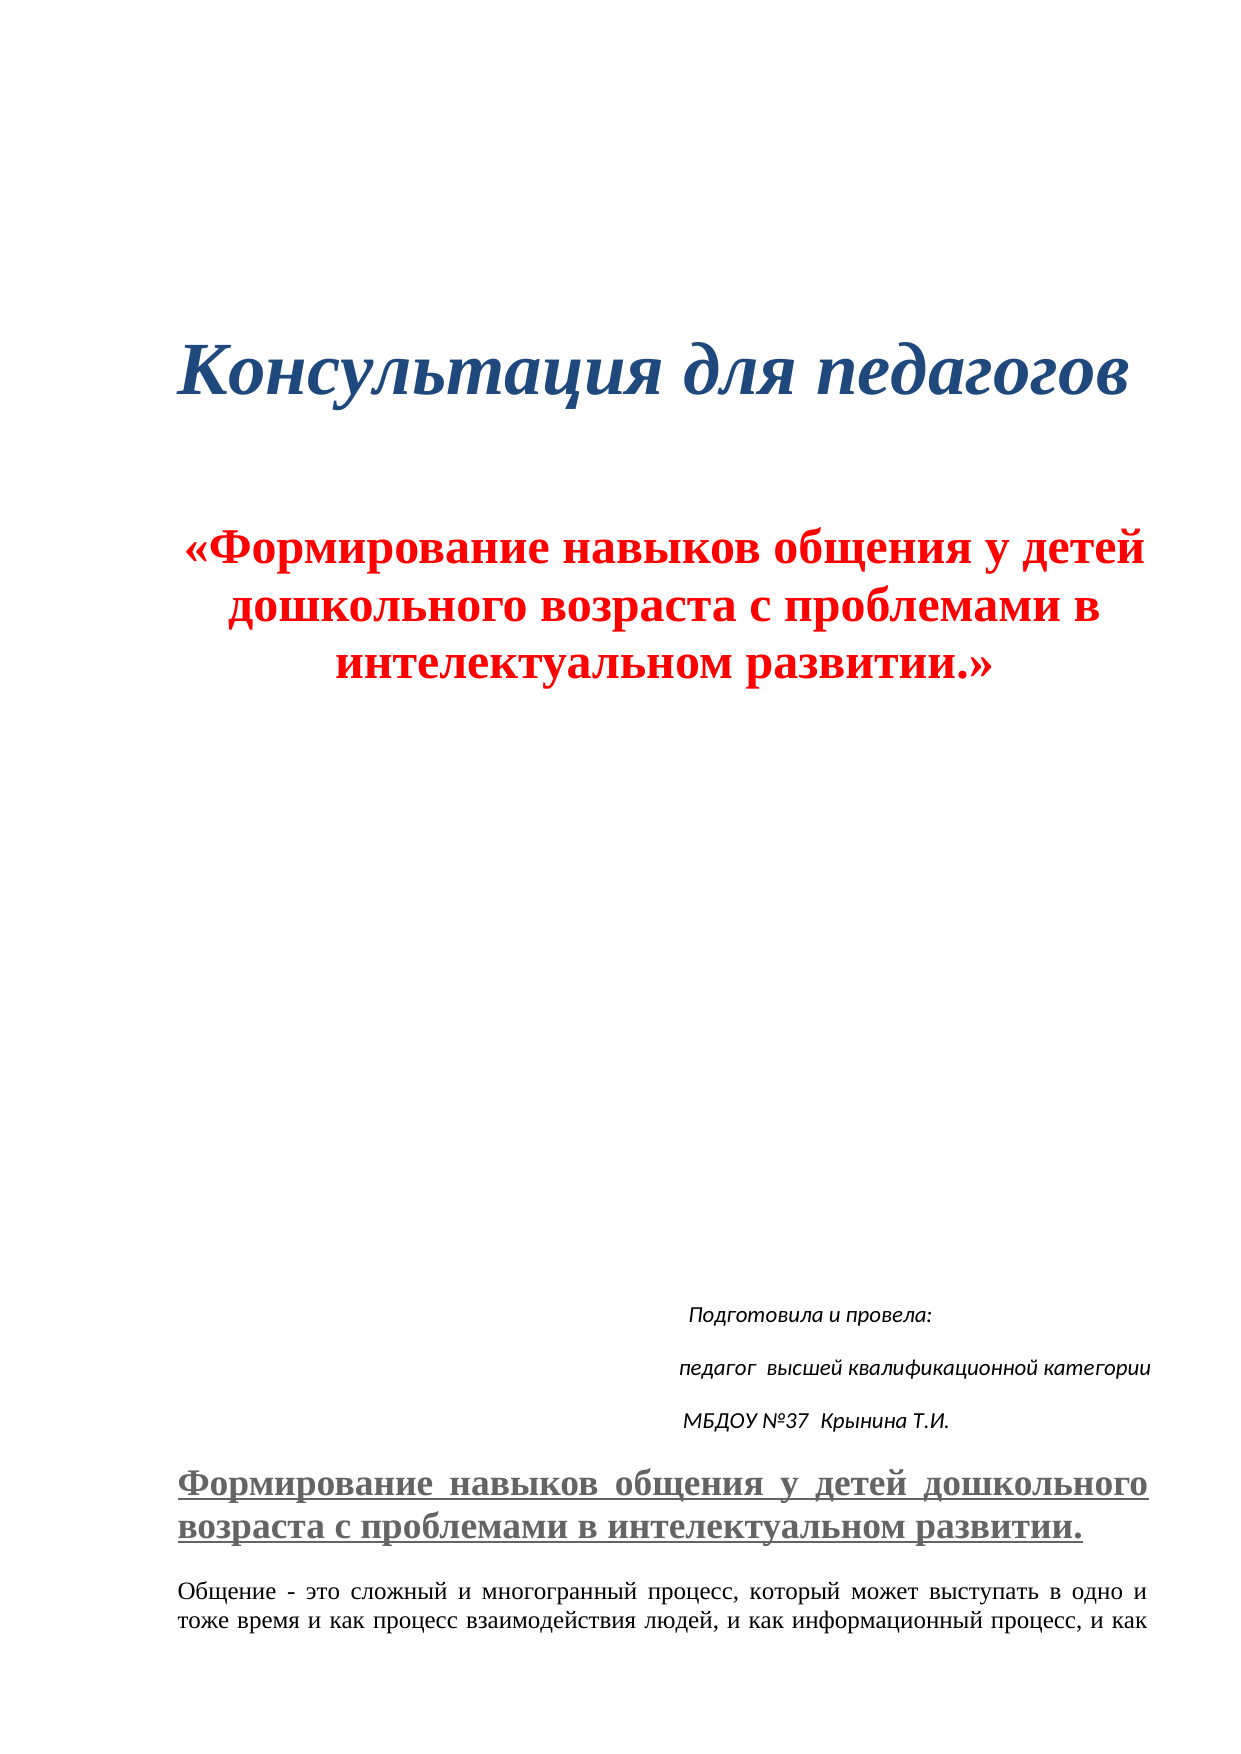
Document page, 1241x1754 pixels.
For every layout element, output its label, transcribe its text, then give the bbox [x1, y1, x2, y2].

text «Формирование навыков общения у детей дошкольного возраста с проблемами в интелектуальном развитии.» [177, 517, 1152, 689]
text МБДОУ №37 Крынина Т.И. [177, 1406, 1152, 1434]
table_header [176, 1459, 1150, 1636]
text Консультация для педагогов [177, 324, 1152, 410]
text Подготовила и провела: [177, 1300, 1152, 1328]
text педагог высшей квалификационной категории [177, 1353, 1152, 1381]
